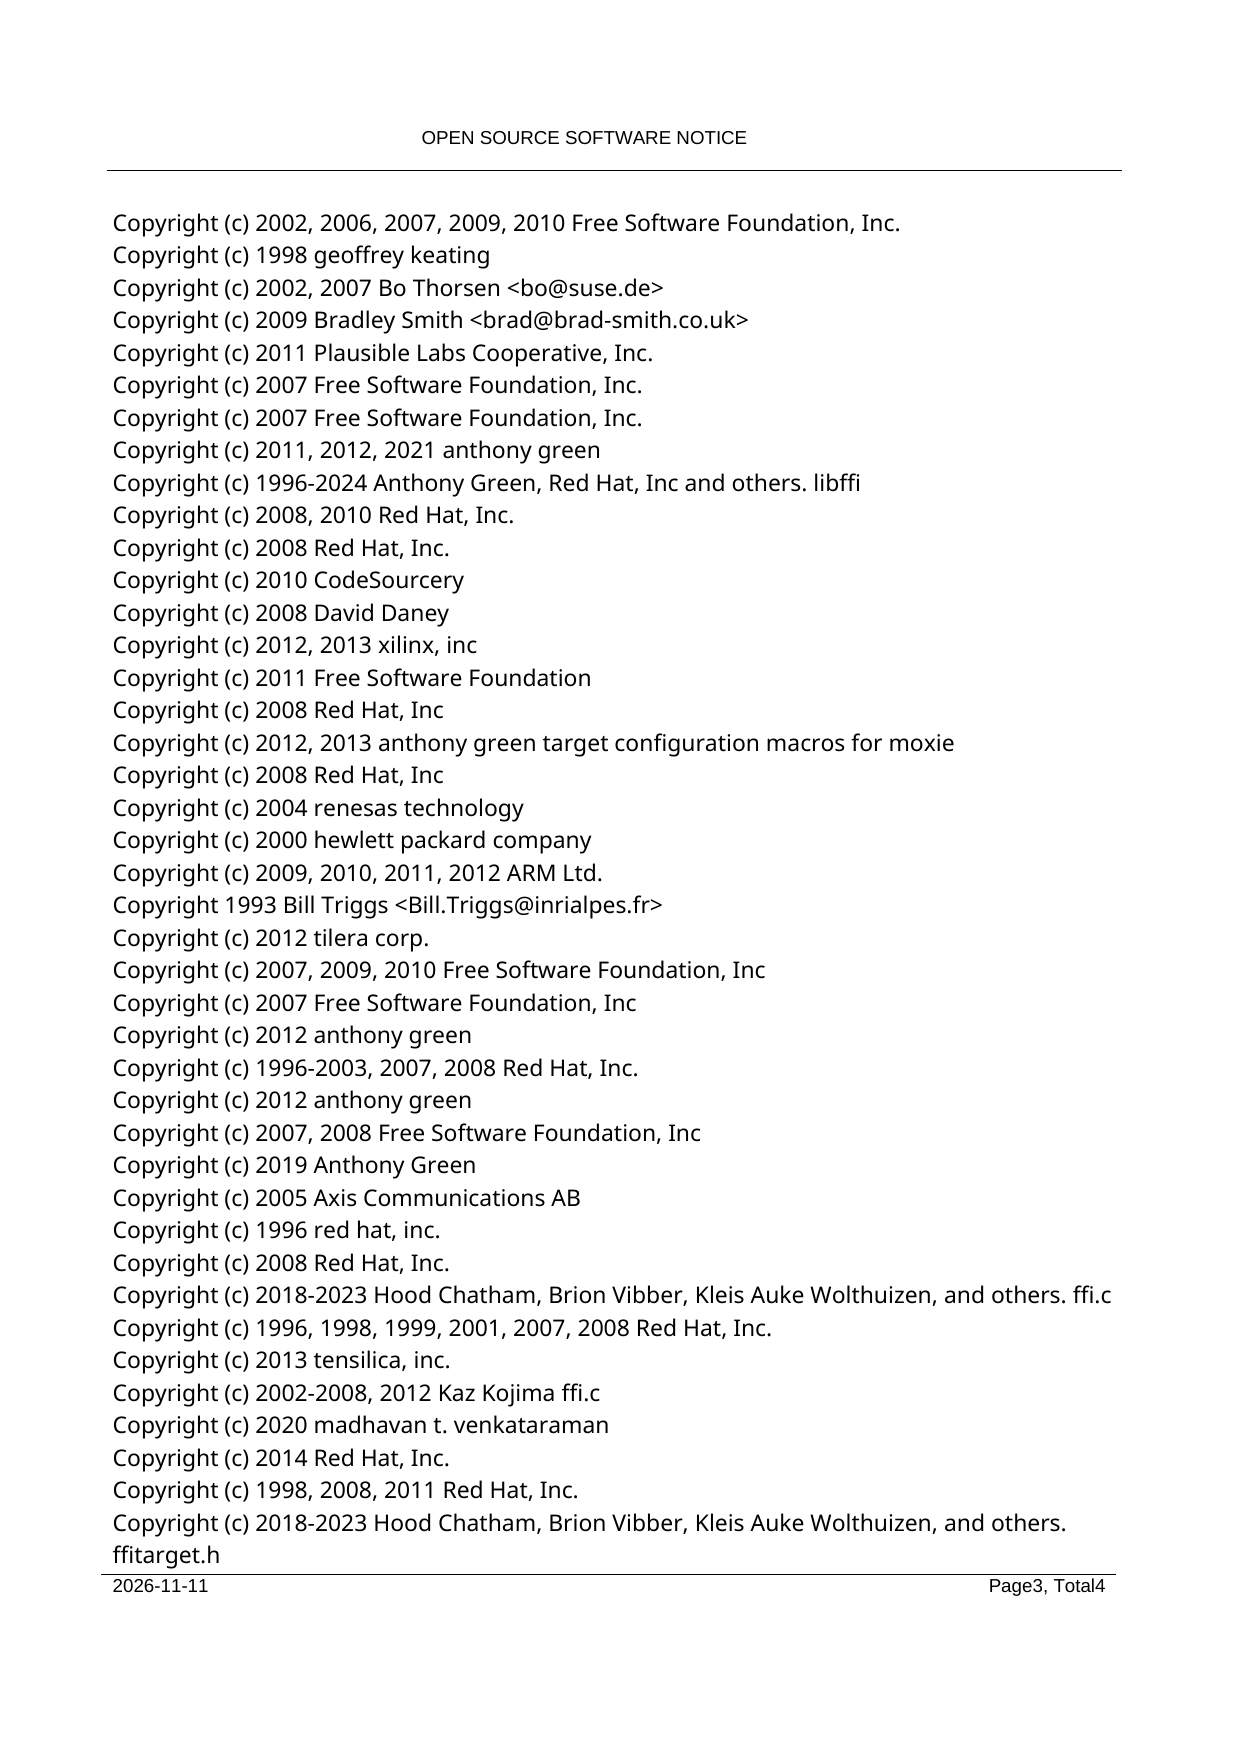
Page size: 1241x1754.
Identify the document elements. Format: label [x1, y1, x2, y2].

text [112, 206, 1128, 1571]
